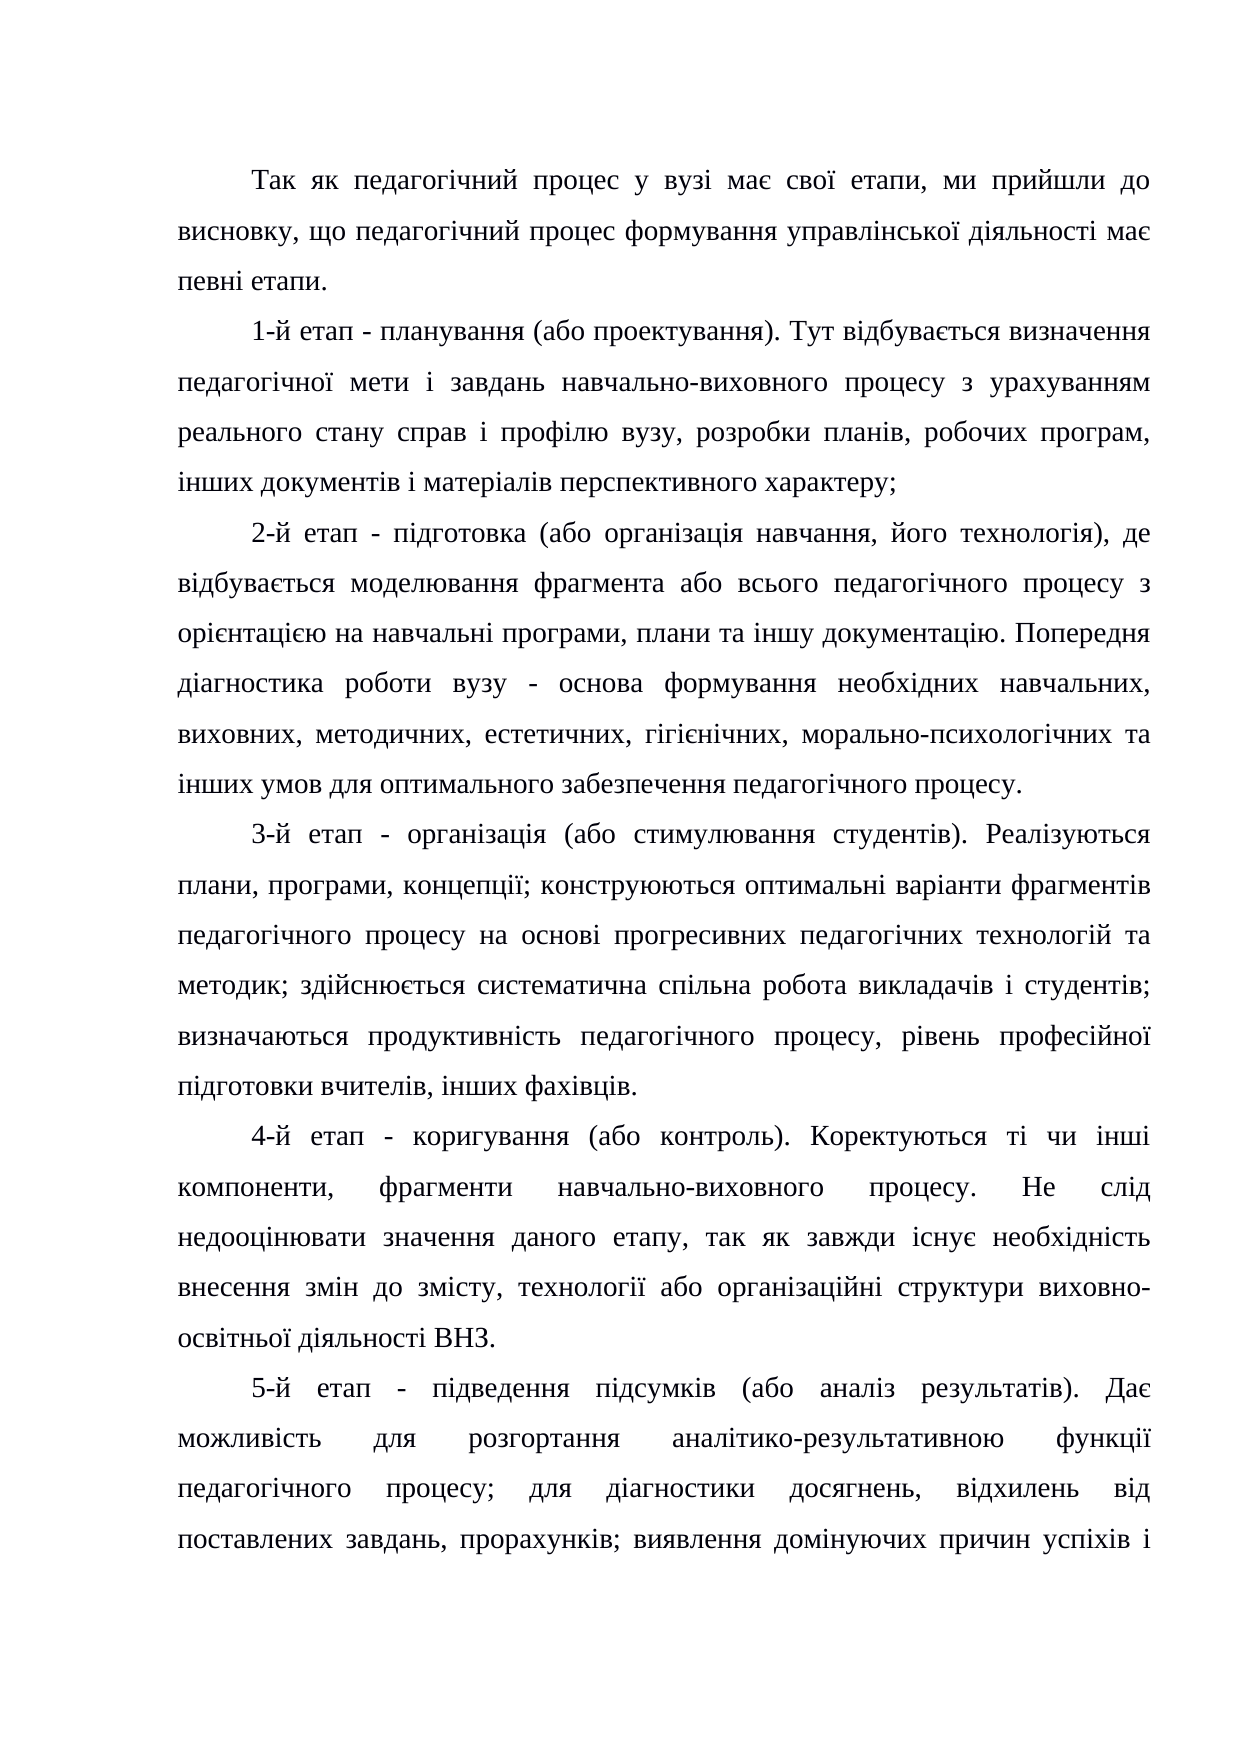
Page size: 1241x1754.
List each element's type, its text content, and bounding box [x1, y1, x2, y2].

text 1-й етап - планування (або проектування). Тут відбувається визначення педагогічної мети і завдань навчально-виховного процесу з урахуванням реального стану справ і профілю вузу, розробки планів, робочих програм, інших документів і матеріалів перспективного характеру; [177, 313, 1152, 498]
text 4-й етап - коригування (або контроль). Коректуються ті чи інші компоненти, фрагменти навчально-виховного процесу. Не слід недооцінювати значення даного етапу, так як завжди існує необхідність внесення змін до змісту, технології або організаційні структури виховно-освітньої діяльності ВНЗ. [177, 1118, 1152, 1353]
text 3-й етап - організація (або стимулювання студентів). Реалізуються плани, програми, концепції; конструюються оптимальні варіанти фрагментів педагогічного процесу на основі прогресивних педагогічних технологій та методик; здійснюється систематична спільна робота викладачів і студентів; визначаються продуктивність педагогічного процесу, рівень професійної підготовки вчителів, інших фахівців. [177, 817, 1152, 1102]
text Так як педагогічний процес у вузі має свої етапи, ми прийшли до висновку, що педагогічний процес формування управлінської діяльності має певні етапи. [177, 162, 1152, 297]
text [177, 1370, 1152, 1554]
text 2-й етап - підготовка (або організація навчання, його технологія), де відбувається моделювання фрагмента або всього педагогічного процесу з орієнтацією на навчальні програми, плани та іншу документацію. Попередня діагностика роботи вузу - основа формування необхідних навчальних, виховних, методичних, естетичних, гігієнічних, морально-психологічних та інших умов для оптимального забезпечення педагогічного процесу. [177, 515, 1152, 800]
